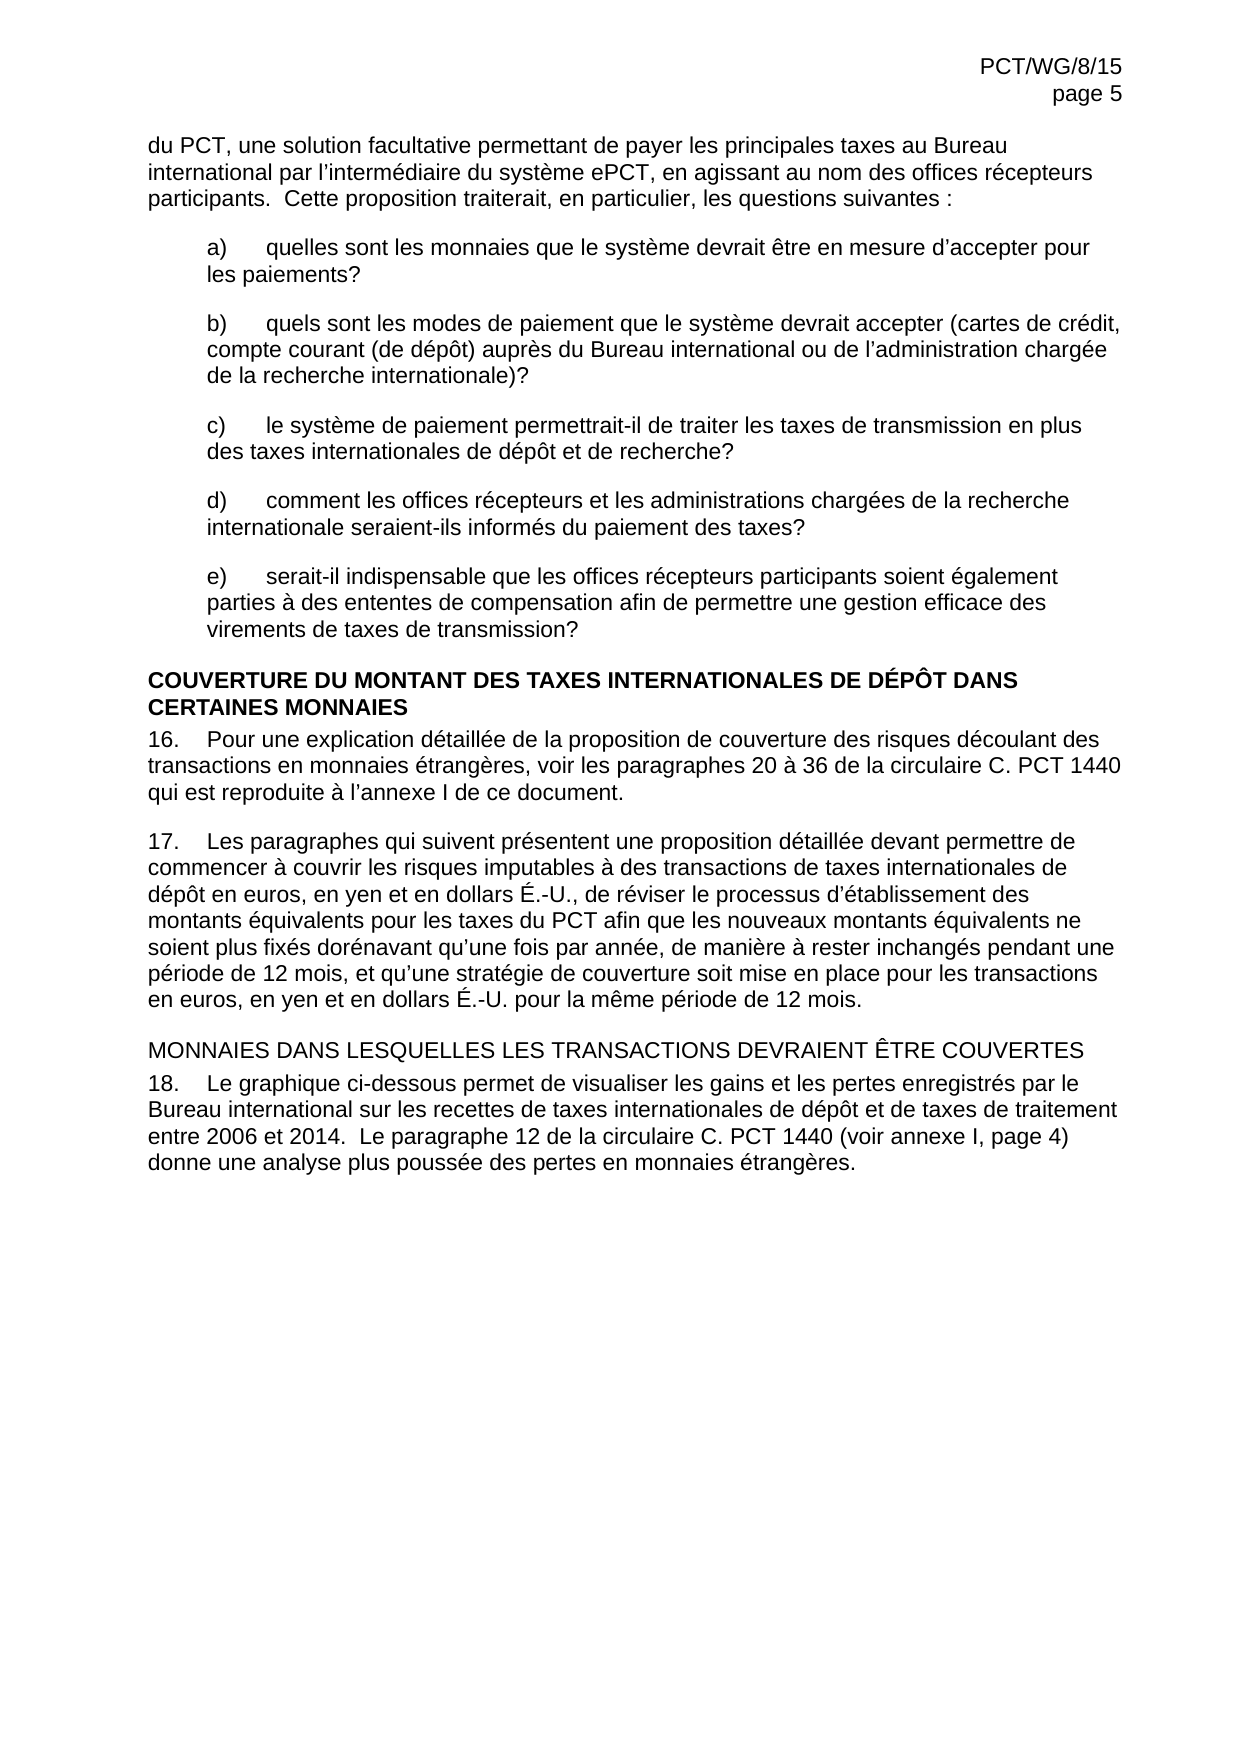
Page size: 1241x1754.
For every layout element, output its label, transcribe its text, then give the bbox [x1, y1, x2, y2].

text Pour une explication détaillée de la proposition de couverture des risques découlant des transactions en monnaies étrangères, voir les paragraphes 20 à 36 de la circulaire C. PCT 1440 qui est reproduite à l’annexe I de ce document. [148, 726, 1122, 805]
text quels sont les modes de paiement que le système devrait accepter (cartes de crédit, compte courant (de dépôt) auprès du Bureau international ou de l’administration chargée de la recherche internationale)? [207, 310, 1122, 389]
text quelles sont les monnaies que le système devrait être en mesure d’accepter pour les paiements? [207, 234, 1122, 287]
subtitle Monnaies dans lesquelles les transactions devraient être couvertes [148, 1037, 1122, 1064]
subtitle Couverture du montant des taxes internationales de dépôt dans certaines monnaies [148, 667, 1122, 720]
text le système de paiement permettrait-il de traiter les taxes de transmission en plus des taxes internationales de dépôt et de recherche? [207, 412, 1122, 464]
text Le graphique ci-dessous permet de visualiser les gains et les pertes enregistrés par le Bureau international sur les recettes de taxes internationales de dépôt et de taxes de traitement entre 2006 et 2014. Le paragraphe 12 de la circulaire C. PCT 1440 (voir annexe I, page 4) donne une analyse plus poussée des pertes en monnaies étrangères. [148, 1070, 1122, 1176]
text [148, 132, 1122, 211]
text serait-il indispensable que les offices récepteurs participants soient également parties à des ententes de compensation afin de permettre une gestion efficace des virements de taxes de transmission? [207, 563, 1122, 642]
text comment les offices récepteurs et les administrations chargées de la recherche internationale seraient-ils informés du paiement des taxes? [207, 487, 1122, 540]
text Les paragraphes qui suivent présentent une proposition détaillée devant permettre de commencer à couvrir les risques imputables à des transactions de taxes internationales de dépôt en euros, en yen et en dollars É.-U., de réviser le processus d’établissement des montants équivalents pour les taxes du PCT afin que les nouveaux montants équivalents ne soient plus fixés dorénavant qu’une fois par année, de manière à rester inchangés pendant une période de 12 mois, et qu’une stratégie de couverture soit mise en place pour les transactions en euros, en yen et en dollars É.-U. pour la même période de 12 mois. [148, 828, 1122, 1012]
